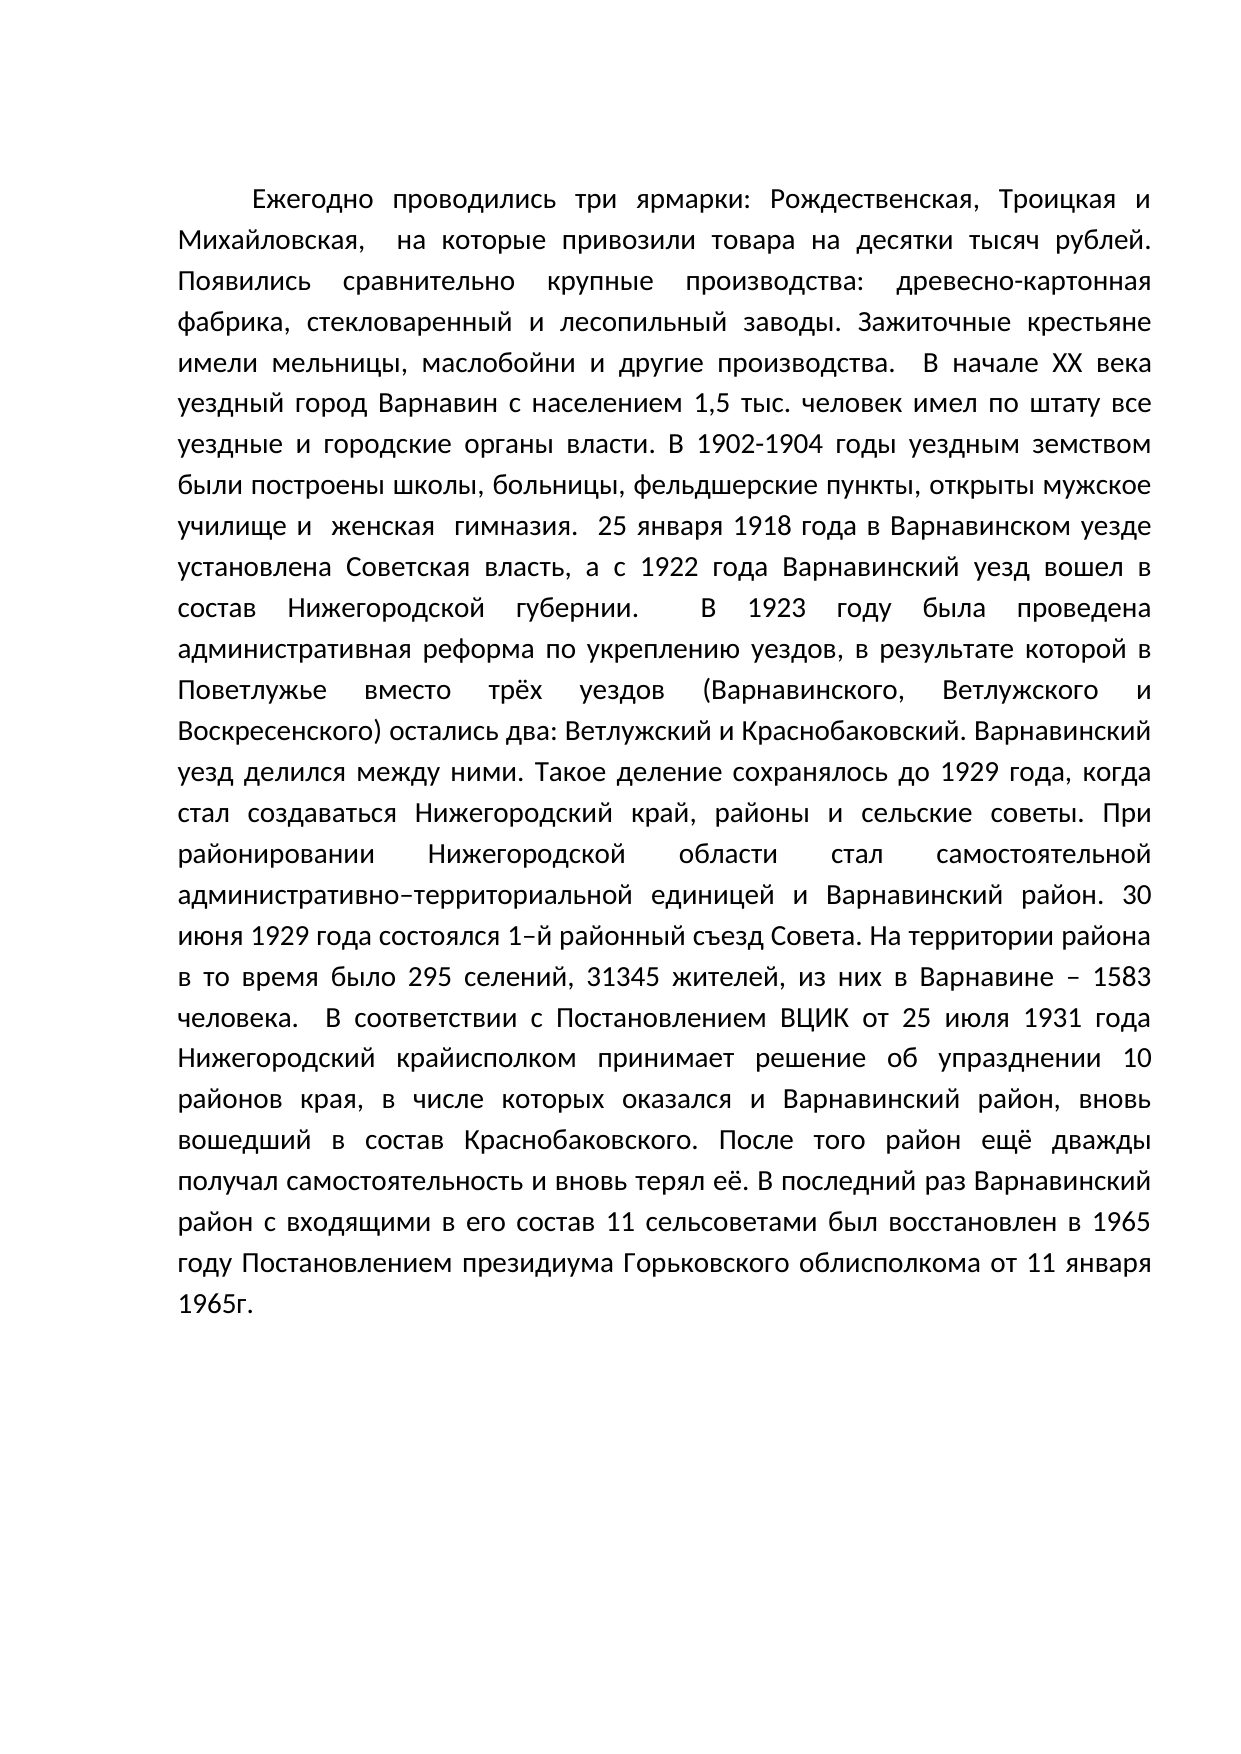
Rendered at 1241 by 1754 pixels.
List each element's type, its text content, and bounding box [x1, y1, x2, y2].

text Ежегодно проводились три ярмарки: Рождественская, Троицкая и Михайловская, на которые привозили товара на десятки тысяч рублей. Появились сравнительно крупные производства: древесно-картонная фабрика, стекловаренный и лесопильный заводы. Зажиточные крестьяне имели мельницы, маслобойни и другие производства. В начале XX века уездный город Варнавин с населением 1,5 тыс. человек имел по штату все уездные и городские органы власти. В 1902-1904 годы уездным земством были построены школы, больницы, фельдшерские пункты, открыты мужское училище и женская гимназия. 25 января 1918 года в Варнавинском уезде установлена Советская власть, а с 1922 года Варнавинский уезд вошел в состав Нижегородской губернии. В 1923 году была проведена административная реформа по укреплению уездов, в результате которой в Поветлужье вместо трёх уездов (Варнавинского, Ветлужского и Воскресенского) остались два: Ветлужский и Краснобаковский. Варнавинский уезд делился между ними. Такое деление сохранялось до 1929 года, когда стал создаваться Нижегородский край, районы и сельские советы. При районировании Нижегородской области стал самостоятельной административно–территориальной единицей и Варнавинский район. 30 июня 1929 года состоялся 1–й районный съезд Совета. На территории района в то время было 295 селений, 31345 жителей, из них в Варнавине – 1583 человека. В соответствии с Постановлением ВЦИК от 25 июля 1931 года Нижегородский крайисполком принимает решение об упразднении 10 районов края, в числе которых оказался и Варнавинский район, вновь вошедший в состав Краснобаковского. После того район ещё дважды получал самостоятельность и вновь терял её. В последний раз Варнавинский район с входящими в его состав 11 сельсоветами был восстановлен в 1965 году Постановлением президиума Горьковского облисполкома от 11 января 1965г. [177, 180, 1152, 1321]
